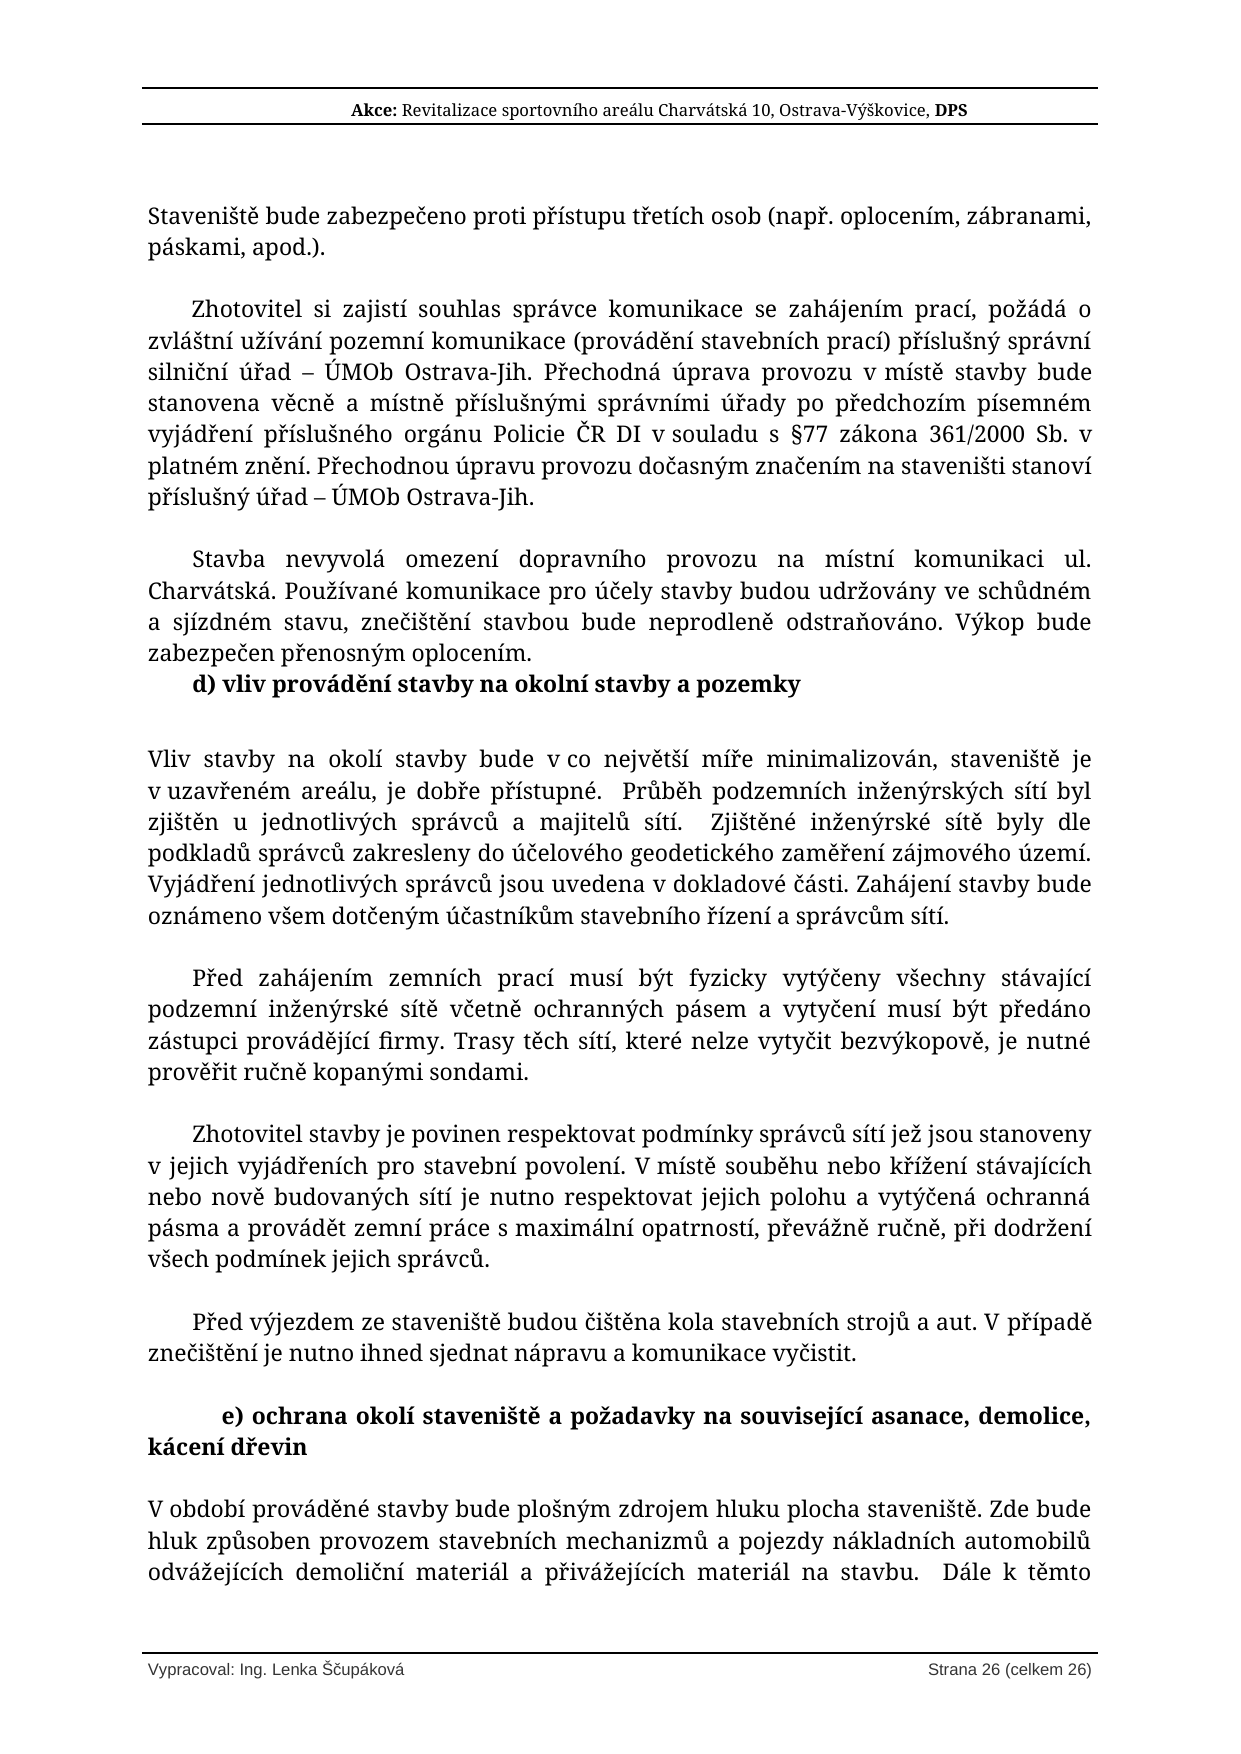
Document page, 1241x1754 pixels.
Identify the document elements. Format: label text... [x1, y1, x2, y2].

text Před výjezdem ze staveniště budou čištěna kola stavebních strojů a aut. V případě znečištění je nutno ihned sjednat nápravu a komunikace vyčistit. [148, 1306, 1092, 1368]
text d) vliv provádění stavby na okolní stavby a pozemky [148, 668, 1092, 699]
text Vliv stavby na okolí stavby bude v co největší míře minimalizován, staveniště je v uzavřeném areálu, je dobře přístupné. Průběh podzemních inženýrských sítí byl zjištěn u jednotlivých správců a majitelů sítí. Zjištěné inženýrské sítě byly dle podkladů správců zakresleny do účelového geodetického zaměření zájmového území. Vyjádření jednotlivých správců jsou uvedena v dokladové části. Zahájení stavby bude oznámeno všem dotčeným účastníkům stavebního řízení a správcům sítí. [148, 743, 1092, 931]
text Staveniště bude zabezpečeno proti přístupu třetích osob (např. oplocením, zábranami, páskami, apod.). [148, 199, 1092, 262]
text Stavba nevyvolá omezení dopravního provozu na místní komunikaci ul. Charvátská. Používané komunikace pro účely stavby budou udržovány ve schůdném a sjízdném stavu, znečištění stavbou bude neprodleně odstraňováno. Výkop bude zabezpečen přenosným oplocením. [148, 543, 1092, 668]
text Zhotovitel stavby je povinen respektovat podmínky správců sítí jež jsou stanoveny v jejich vyjádřeních pro stavební povolení. V místě souběhu nebo křížení stávajících nebo nově budovaných sítí je nutno respektovat jejich polohu a vytýčená ochranná pásma a provádět zemní práce s maximální opatrností, převážně ručně, při dodržení všech podmínek jejich správců. [148, 1118, 1092, 1274]
text Před zahájením zemních prací musí být fyzicky vytýčeny všechny stávající podzemní inženýrské sítě včetně ochranných pásem a vytyčení musí být předáno zástupci provádějící firmy. Trasy těch sítí, které nelze vytyčit bezvýkopově, je nutné prověřit ručně kopanými sondami. [148, 962, 1092, 1087]
text Zhotovitel si zajistí souhlas správce komunikace se zahájením prací, požádá o zvláštní užívání pozemní komunikace (provádění stavebních prací) příslušný správní silniční úřad – ÚMOb Ostrava-Jih. Přechodná úprava provozu v místě stavby bude stanovena věcně a místně příslušnými správními úřady po předchozím písemném vyjádření příslušného orgánu DI v souladu s §77 zákona 361/2000 Sb. v platném znění. Přechodnou úpravu provozu dočasným značením na staveništi stanoví příslušný úřad – ÚMOb Ostrava-Jih. [148, 293, 1092, 512]
text e) ochrana okolí staveniště a požadavky na související asanace, demolice, kácení dřevin [148, 1399, 1092, 1462]
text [148, 1493, 1092, 1587]
